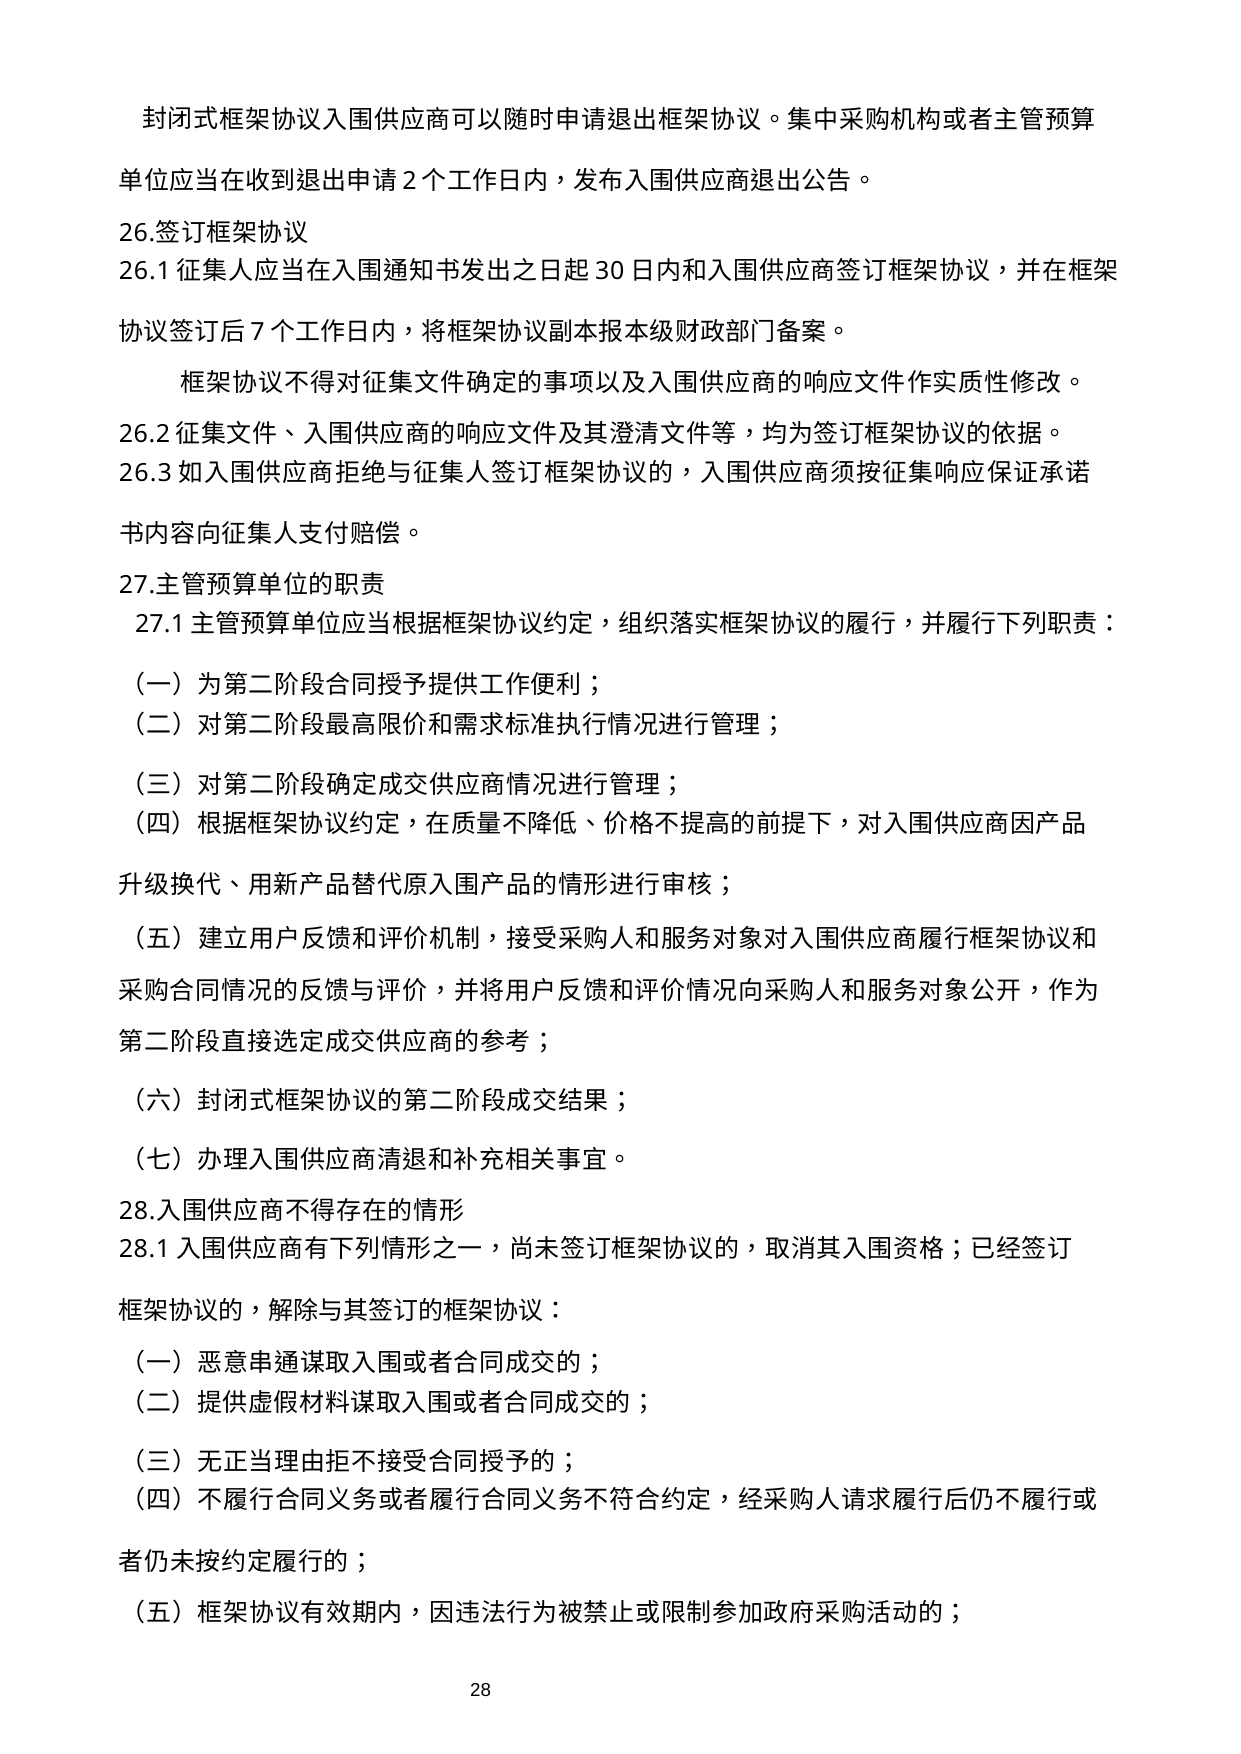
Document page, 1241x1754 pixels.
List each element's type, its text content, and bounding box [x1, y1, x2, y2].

text （二）对第二阶段最高限价和需求标准执行情况进行管理； [121, 719, 1122, 768]
text （七）办理入围供应商清退和补充相关事宜。 [121, 1143, 1122, 1175]
text 单位应当在收到退出申请2个工作日内，发布入围供应商退出公告。 [119, 164, 1122, 196]
text 框架协议的，解除与其签订的框架协议： [118, 1294, 1122, 1326]
text （三）对第二阶段确定成交供应商情况进行管理； [121, 768, 1122, 800]
text 27.主管预算单位的职责 [119, 568, 1122, 600]
text （一）为第二阶段合同授予提供工作便利； [121, 668, 1122, 700]
text （五）框架协议有效期内，因违法行为被禁止或限制参加政府采购活动的； [121, 1596, 1122, 1628]
text 框架协议不得对征集文件确定的事项以及入围供应商的响应文件作实质性修改。 [181, 366, 1122, 398]
text 26.签订框架协议 [119, 216, 1122, 247]
text 27.1主管预算单位应当根据框架协议约定，组织落实框架协议的履行，并履行下列职责： [118, 617, 1122, 668]
text 协议签订后7个工作日内，将框架协议副本报本级财政部门备案。 [118, 315, 1122, 347]
text 26.2征集文件、入围供应商的响应文件及其澄清文件等，均为签订框架协议的依据。 [119, 417, 1122, 449]
text （四）根据框架协议约定，在质量不降低、价格不提高的前提下，对入围供应商因产品 [121, 817, 1122, 867]
list 建立用户反馈和评价机制，接受采购人和服务对象对入围供应商履行框架协议和采购合同情况的反馈与评价，并将用户反馈和评价情况向采购人和服务对象公开，作为第二阶段直接选定成交供应商的参考； [118, 921, 1121, 1058]
text 26.3如入围供应商拒绝与征集人签订框架协议的，入围供应商须按征集响应保证承诺 [119, 467, 1122, 517]
text （六）封闭式框架协议的第二阶段成交结果； [121, 1094, 1122, 1143]
text 者仍未按约定履行的； [119, 1545, 1122, 1577]
text （四）不履行合同义务或者履行合同义务不符合约定，经采购人请求履行后仍不履行或 [121, 1494, 1122, 1545]
text 书内容向征集人支付赔偿。 [119, 517, 1122, 549]
text 封闭式框架协议入围供应商可以随时申请退出框架协议。集中采购机构或者主管预算 [118, 114, 1120, 164]
text 升级换代、用新产品替代原入围产品的情形进行审核； [119, 868, 1122, 899]
text 26.1征集人应当在入围通知书发出之日起30日内和入围供应商签订框架协议，并在框架 [119, 265, 1122, 315]
text （一）恶意串通谋取入围或者合同成交的； [121, 1345, 1122, 1377]
text 28.1入围供应商有下列情形之一，尚未签订框架协议的，取消其入围资格；已经签订 [119, 1244, 1122, 1294]
text （三）无正当理由拒不接受合同授予的； [121, 1445, 1122, 1477]
text （二）提供虚假材料谋取入围或者合同成交的； [121, 1396, 1122, 1445]
text 28.入围供应商不得存在的情形 [119, 1194, 1122, 1226]
